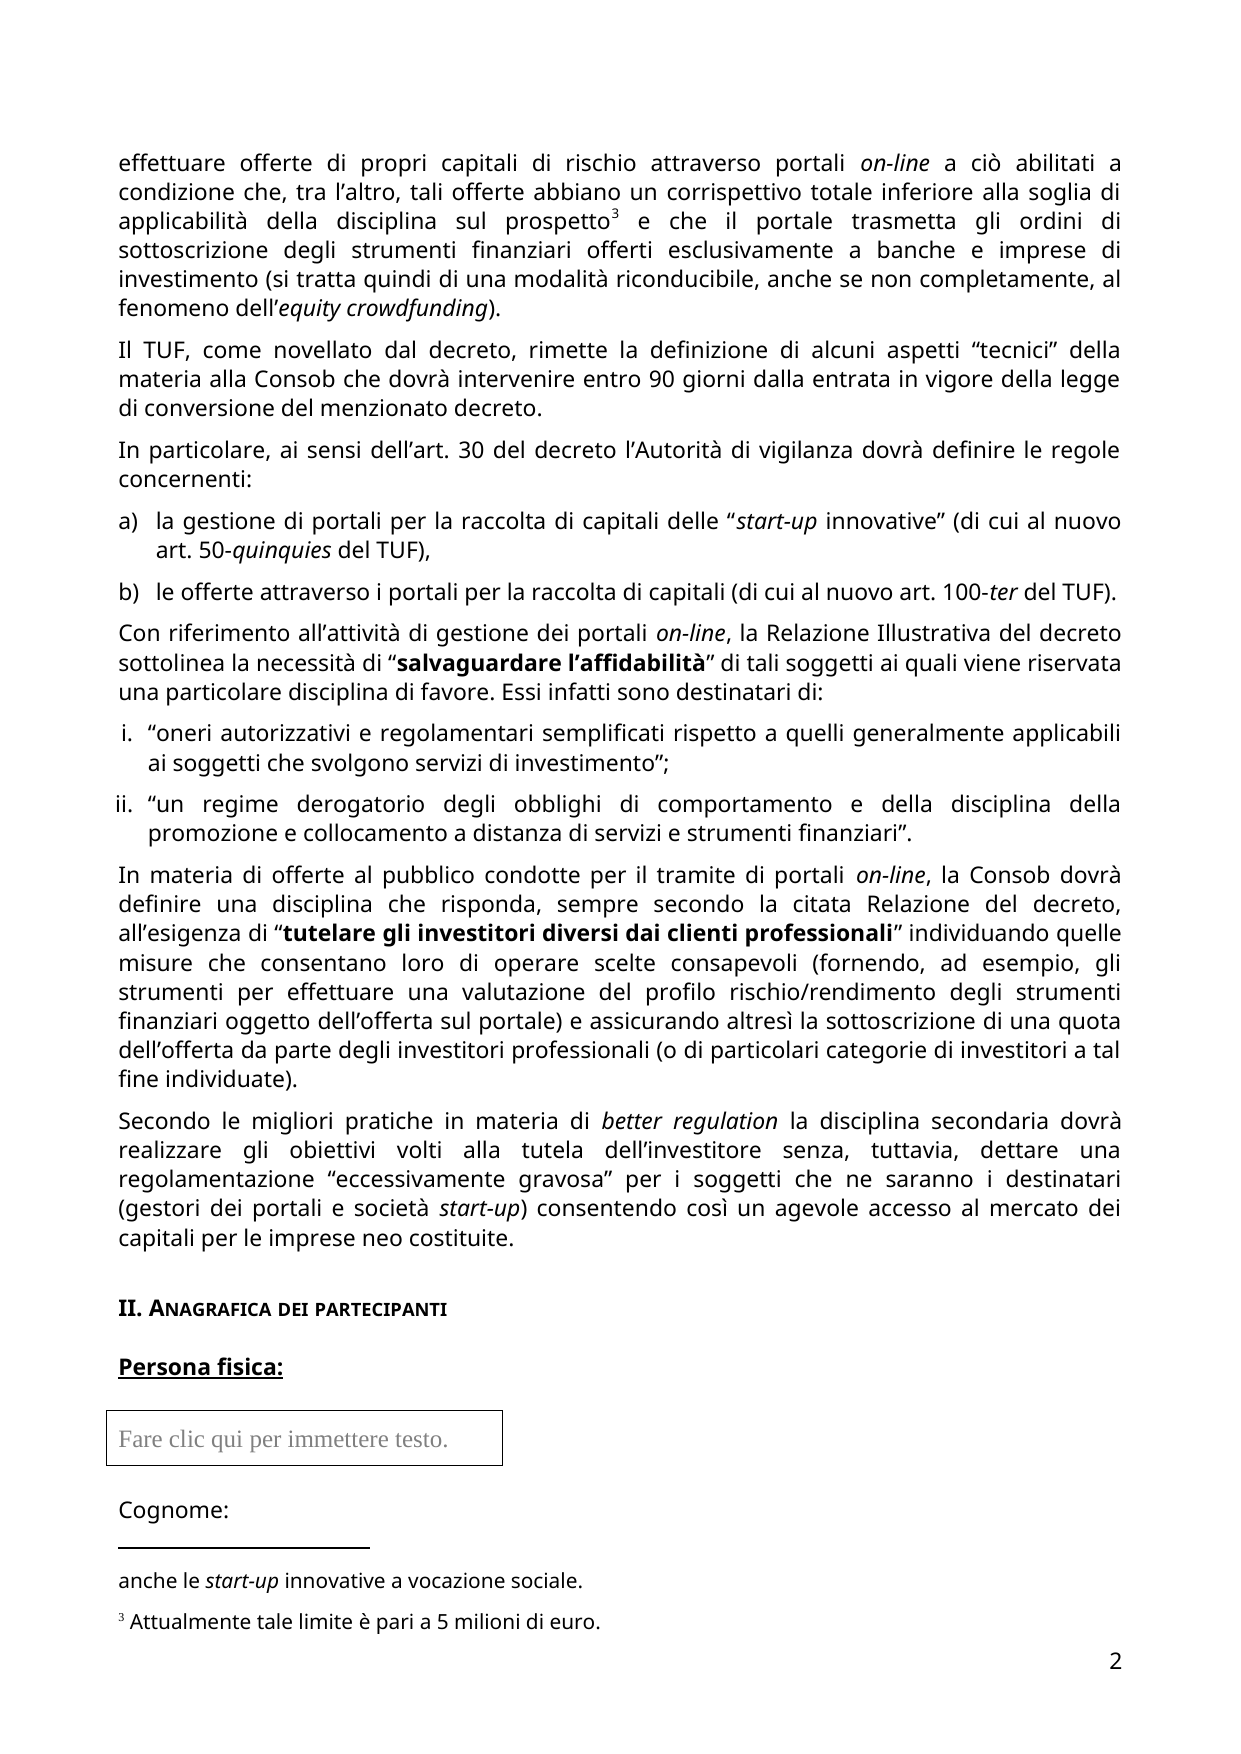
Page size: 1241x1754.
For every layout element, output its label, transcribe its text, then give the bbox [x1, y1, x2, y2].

list la gestione di portali per la raccolta di capitali delle “start-up innovative” (di cui al nuovo art. 50-quinquies del TUF), [118, 506, 1122, 564]
text Il TUF, come novellato dal decreto, rimette la definizione di alcuni aspetti “tecnici” della materia alla Consob che dovrà intervenire entro 90 giorni dalla entrata in vigore della legge di conversione del menzionato decreto. [118, 335, 1122, 423]
list “oneri autorizzativi e regolamentari semplificati rispetto a quelli generalmente applicabili ai soggetti che svolgono servizi di investimento”; [133, 718, 1122, 777]
list “un regime derogatorio degli obblighi di comportamento e della disciplina della promozione e collocamento a distanza di servizi e strumenti finanziari”. [133, 789, 1122, 848]
text Con riferimento all’attività di gestione dei portali on-line, la Relazione Illustrativa del decreto sottolinea la necessità di “salvaguardare l’affidabilità” di tali soggetti ai quali viene riservata una particolare disciplina di favore. Essi infatti sono destinatari di: [118, 618, 1122, 706]
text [118, 148, 1122, 323]
text II. Anagrafica dei partecipanti [118, 1293, 1122, 1323]
text Persona fisica: [118, 1352, 1122, 1381]
text Secondo le migliori pratiche in materia di better regulation la disciplina secondaria dovrà realizzare gli obiettivi volti alla tutela dell’investitore senza, tuttavia, dettare una regolamentazione “eccessivamente gravosa” per i soggetti che ne saranno i destinatari (gestori dei portali e società start-up) consentendo così un agevole accesso al mercato dei capitali per le imprese neo costituite. [118, 1106, 1122, 1252]
text Cognome: [118, 1496, 1122, 1525]
text In particolare, ai sensi dell’art. 30 del decreto l’Autorità di vigilanza dovrà definire le regole concernenti: [118, 435, 1122, 493]
text In materia di offerte al pubblico condotte per il tramite di portali on-line, la Consob dovrà definire una disciplina che risponda, sempre secondo la citata Relazione del decreto, all’esigenza di “tutelare gli investitori diversi dai clienti professionali” individuando quelle misure che consentano loro di operare scelte consapevoli (fornendo, ad esempio, gli strumenti per effettuare una valutazione del profilo rischio/rendimento degli strumenti finanziari oggetto dell’offerta sul portale) e assicurando altresì la sottoscrizione di una quota dell’offerta da parte degli investitori professionali (o di particolari categorie di investitori a tal fine individuate). [118, 860, 1122, 1093]
list le offerte attraverso i portali per la raccolta di capitali (di cui al nuovo art. 100-ter del TUF). [118, 577, 1122, 606]
